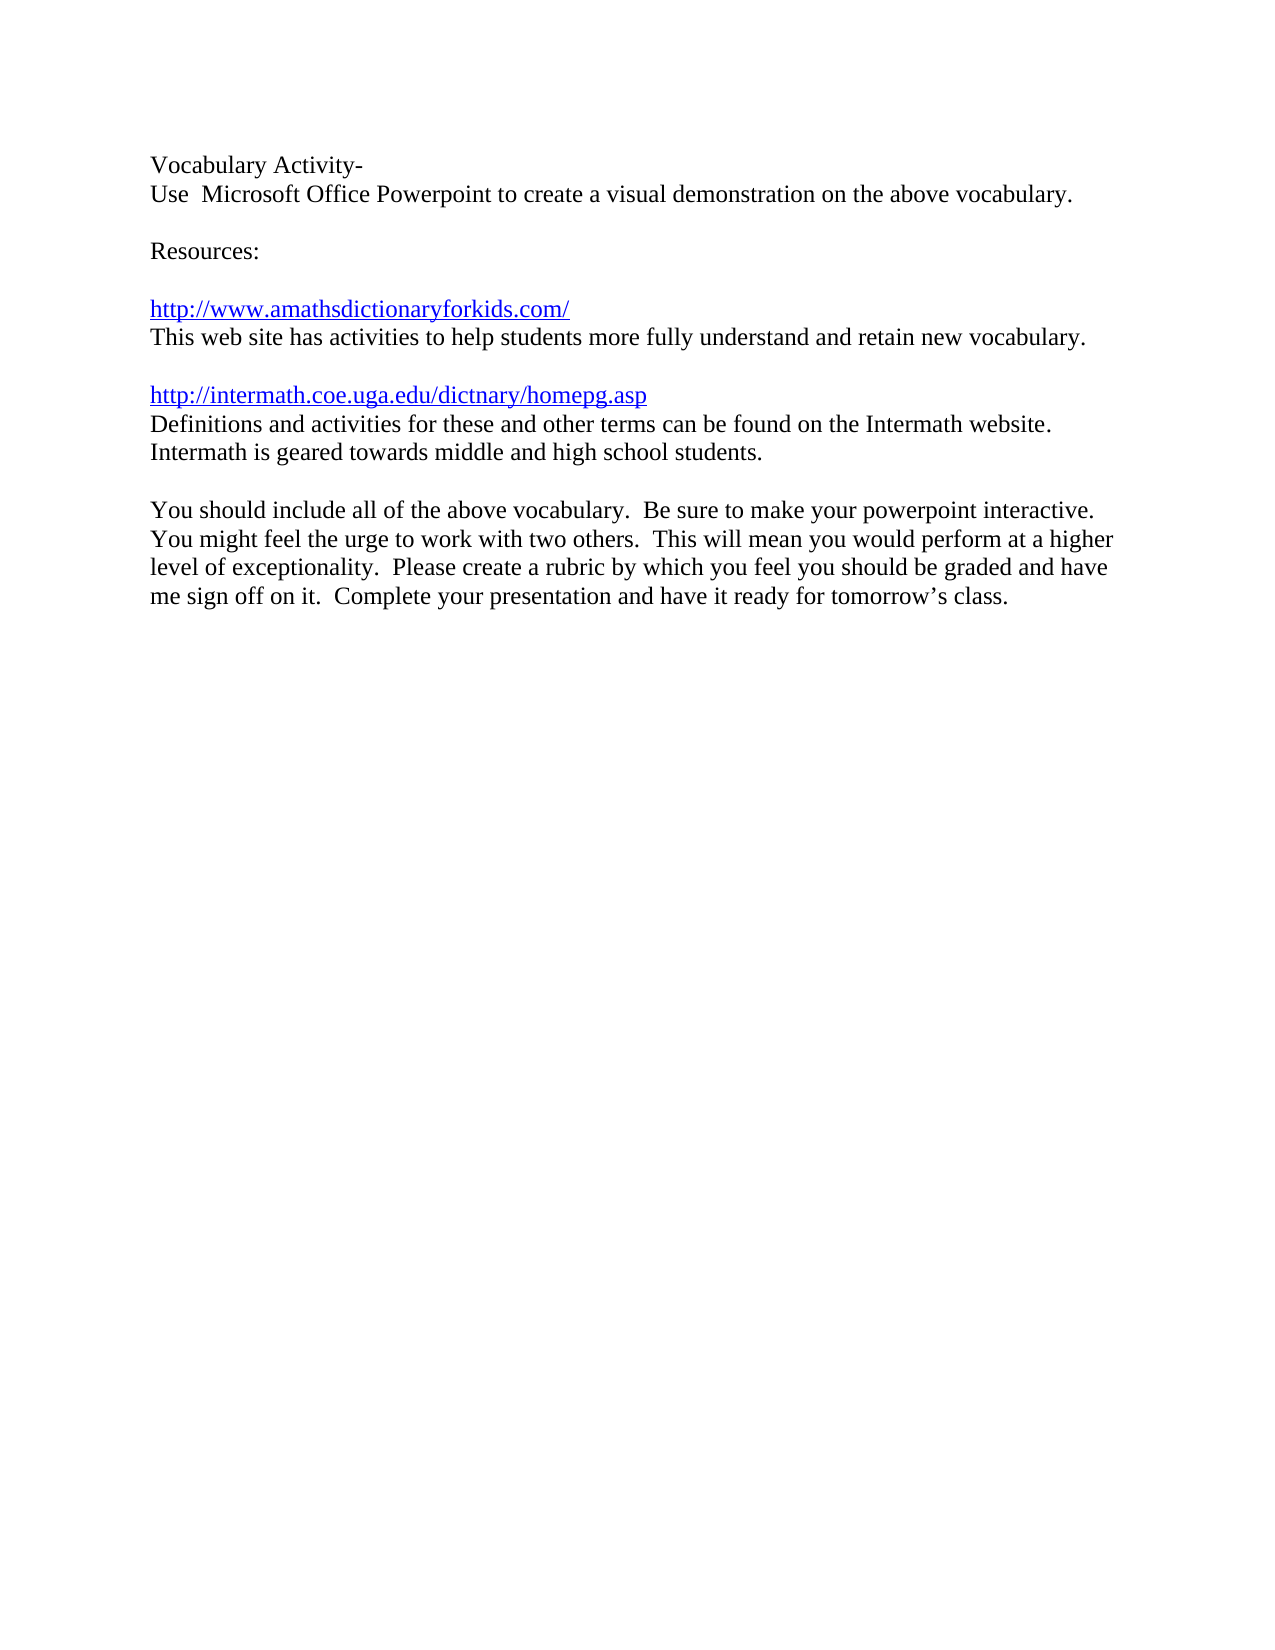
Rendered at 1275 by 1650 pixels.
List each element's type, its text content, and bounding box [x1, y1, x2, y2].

text Definitions and activities for these and other terms can be found on the Intermath website. Intermath is geared towards middle and high school students. [150, 409, 1125, 466]
text You should include all of the above vocabulary. Be sure to make your powerpoint interactive. You might feel the urge to work with two others. This will mean you would perform at a higher level of exceptionality. Please create a rubric by which you feel you should be graded and have me sign off on it. Complete your presentation and have it ready for tomorrow’s class. [150, 495, 1125, 610]
text Vocabulary Activity- [150, 150, 1125, 179]
text This web site has activities to help students more fully understand and retain new vocabulary. [150, 322, 1125, 351]
text http://intermath.coe.uga.edu/dictnary/homepg.asp [150, 380, 1125, 409]
text Resources: [150, 236, 1125, 265]
text http://www.amathsdictionaryforkids.com/ [150, 294, 1125, 322]
text Use Microsoft Office Powerpoint to create a visual demonstration on the above vocabulary. [150, 179, 1125, 207]
